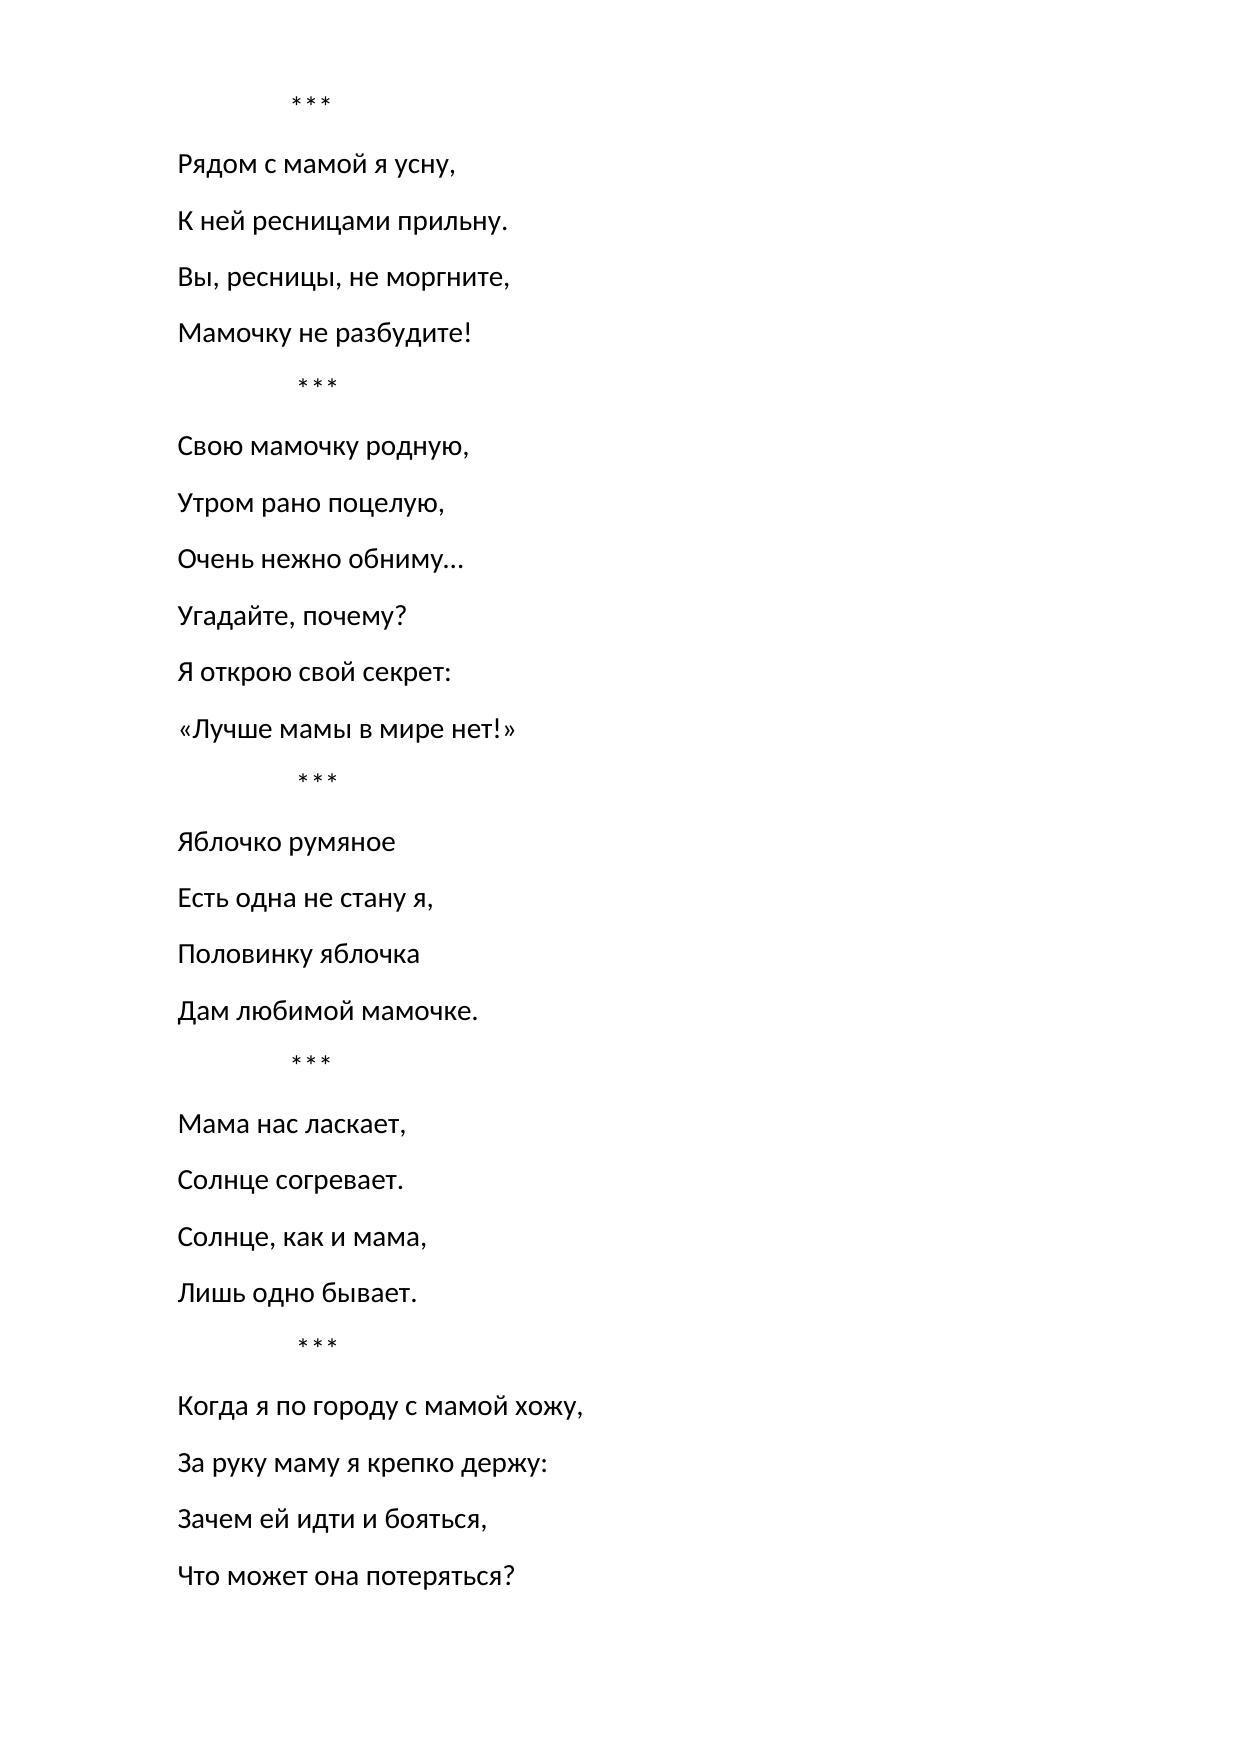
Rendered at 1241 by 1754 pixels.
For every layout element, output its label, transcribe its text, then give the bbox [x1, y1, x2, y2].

text Лишь одно бывает. [177, 1274, 1152, 1310]
text Дам любимой мамочке. [177, 992, 1152, 1028]
text Мама нас ласкает, [177, 1105, 1152, 1141]
text *** [177, 766, 1152, 802]
text Свою мамочку родную, [177, 427, 1152, 463]
text Очень нежно обниму… [177, 540, 1152, 576]
text *** [177, 1331, 1152, 1366]
text «Лучше мамы в мире нет!» [177, 710, 1152, 745]
text *** [177, 371, 1152, 407]
text К ней ресницами прильну. [177, 202, 1152, 237]
text Яблочко румяное [177, 823, 1152, 858]
text Половинку яблочка [177, 936, 1152, 971]
text Рядом с мамой я усну, [177, 145, 1152, 181]
text Есть одна не стану я, [177, 879, 1152, 915]
text Солнце согревает. [177, 1161, 1152, 1197]
text *** [177, 1048, 1152, 1084]
text Вы, ресницы, не моргните, [177, 258, 1152, 294]
text Зачем ей идти и бояться, [177, 1500, 1152, 1536]
text Солнце, как и мама, [177, 1218, 1152, 1253]
text Что может она потеряться? [177, 1557, 1152, 1592]
text Мамочку не разбудите! [177, 314, 1152, 350]
text Утром рано поцелую, [177, 484, 1152, 519]
text *** [177, 89, 1152, 124]
text За руку маму я крепко держу: [177, 1444, 1152, 1479]
text Я открою свой секрет: [177, 653, 1152, 689]
text Когда я по городу с мамой хожу, [177, 1387, 1152, 1423]
text Угадайте, почему? [177, 597, 1152, 632]
